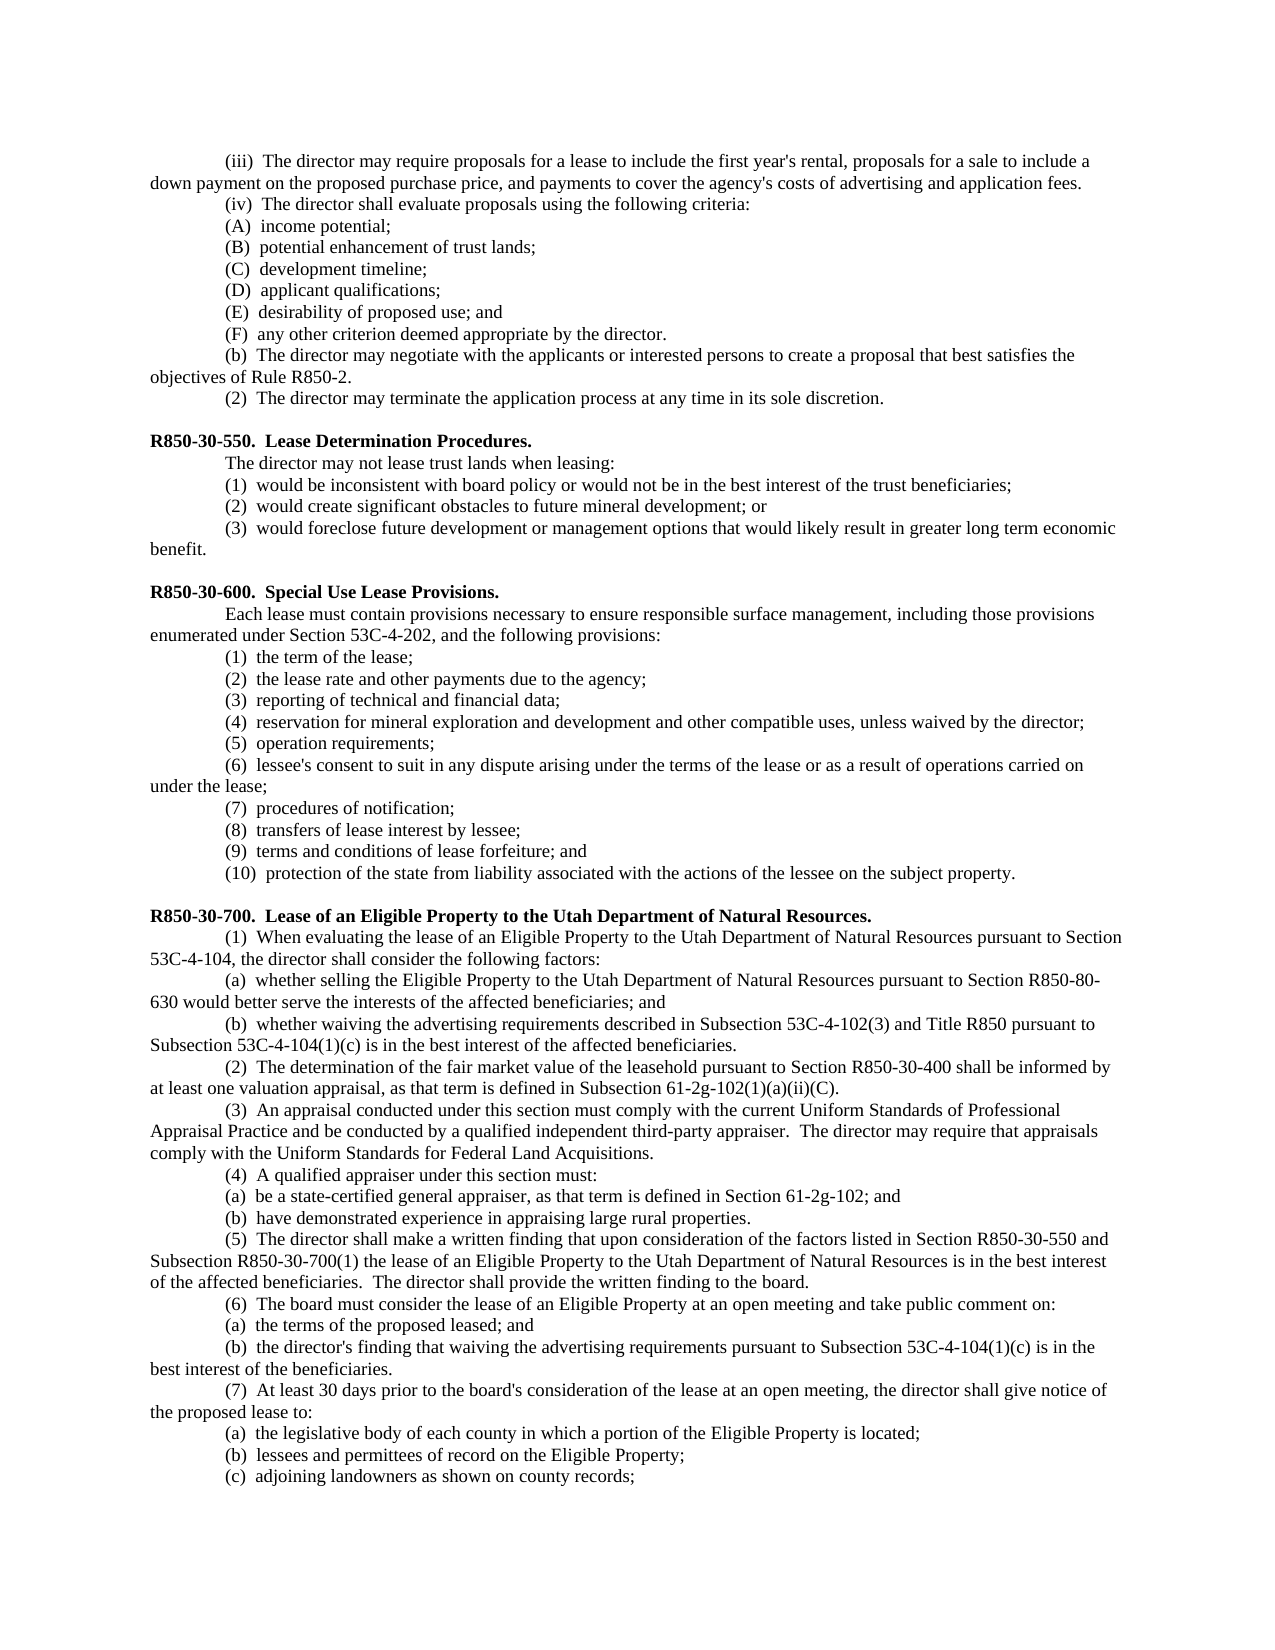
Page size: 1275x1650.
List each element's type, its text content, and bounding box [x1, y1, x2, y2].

text (7) At least 30 days prior to the board's consideration of the lease at an open meeting, the director shall give notice of the proposed lease to: [150, 1379, 1125, 1422]
text (2) the lease rate and other payments due to the agency; [150, 667, 1125, 689]
text (4) reservation for mineral exploration and development and other compatible uses, unless waived by the director; [150, 711, 1125, 732]
text (b) whether waiving the advertising requirements described in Subsection 53C-4-102(3) and Title R850 pursuant to Subsection 53C-4-104(1)(c) is in the best interest of the affected beneficiaries. [150, 1012, 1125, 1056]
text (5) operation requirements; [150, 732, 1125, 754]
text (b) the director's finding that waiving the advertising requirements pursuant to Subsection 53C-4-104(1)(c) is in the best interest of the beneficiaries. [150, 1336, 1125, 1379]
text (iii) The director may require proposals for a lease to include the first year's rental, proposals for a sale to include a down payment on the proposed purchase price, and payments to cover the agency's costs of advertising and application fees. [150, 150, 1125, 193]
text (10) protection of the state from liability associated with the actions of the lessee on the subject property. [150, 862, 1125, 883]
text R850-30-600. Special Use Lease Provisions. [150, 581, 1125, 603]
text (9) terms and conditions of lease forfeiture; and [150, 840, 1125, 862]
text (D) applicant qualifications; [150, 279, 1125, 301]
text (A) income potential; [150, 215, 1125, 236]
text (1) the term of the lease; [150, 646, 1125, 667]
text (a) whether selling the Eligible Property to the Utah Department of Natural Resources pursuant to Section R850-80-630 would better serve the interests of the affected beneficiaries; and [150, 969, 1125, 1012]
text (a) the legislative body of each county in which a portion of the Eligible Property is located; [150, 1422, 1125, 1444]
text (2) The determination of the fair market value of the leasehold pursuant to Section R850-30-400 shall be informed by at least one valuation appraisal, as that term is defined in Subsection 61-2g-102(1)(a)(ii)(C). [150, 1056, 1125, 1099]
text (6) The board must consider the lease of an Eligible Property at an open meeting and take public comment on: [150, 1293, 1125, 1314]
text (2) The director may terminate the application process at any time in its sole discretion. [150, 387, 1125, 409]
text (3) reporting of technical and financial data; [150, 689, 1125, 711]
text (2) would create significant obstacles to future mineral development; or [150, 495, 1125, 517]
text (8) transfers of lease interest by lessee; [150, 818, 1125, 840]
text (4) A qualified appraiser under this section must: [150, 1163, 1125, 1185]
text (F) any other criterion deemed appropriate by the director. [150, 322, 1125, 344]
text (B) potential enhancement of trust lands; [150, 236, 1125, 258]
text (E) desirability of proposed use; and [150, 301, 1125, 322]
text The director may not lease trust lands when leasing: [150, 452, 1125, 473]
text (b) have demonstrated experience in appraising large rural properties. [150, 1207, 1125, 1228]
text (b) The director may negotiate with the applicants or interested persons to create a proposal that best satisfies the objectives of Rule R850-2. [150, 344, 1125, 387]
text (1) would be inconsistent with board policy or would not be in the best interest of the trust beneficiaries; [150, 473, 1125, 495]
text (7) procedures of notification; [150, 797, 1125, 818]
text R850-30-550. Lease Determination Procedures. [150, 430, 1125, 452]
text (a) be a state-certified general appraiser, as that term is defined in Section 61-2g-102; and [150, 1185, 1125, 1207]
text R850-30-700. Lease of an Eligible Property to the Utah Department of Natural Resources. [150, 905, 1125, 926]
text (5) The director shall make a written finding that upon consideration of the factors listed in Section R850-30-550 and Subsection R850-30-700(1) the lease of an Eligible Property to the Utah Department of Natural Resources is in the best interest of the affected beneficiaries. The director shall provide the written finding to the board. [150, 1228, 1125, 1293]
text (iv) The director shall evaluate proposals using the following criteria: [150, 193, 1125, 215]
text Each lease must contain provisions necessary to ensure responsible surface management, including those provisions enumerated under Section 53C-4-202, and the following provisions: [150, 603, 1125, 646]
text (6) lessee's consent to suit in any dispute arising under the terms of the lease or as a result of operations carried on under the lease; [150, 754, 1125, 797]
text (a) the terms of the proposed leased; and [150, 1314, 1125, 1336]
text (3) An appraisal conducted under this section must comply with the current Uniform Standards of Professional Appraisal Practice and be conducted by a qualified independent third-party appraiser. The director may require that appraisals comply with the Uniform Standards for Federal Land Acquisitions. [150, 1099, 1125, 1163]
text (1) When evaluating the lease of an Eligible Property to the Utah Department of Natural Resources pursuant to Section 53C-4-104, the director shall consider the following factors: [150, 926, 1125, 969]
text (c) adjoining landowners as shown on county records; [150, 1465, 1125, 1487]
text (C) development timeline; [150, 258, 1125, 279]
text (3) would foreclose future development or management options that would likely result in greater long term economic benefit. [150, 517, 1125, 560]
text (b) lessees and permittees of record on the Eligible Property; [150, 1444, 1125, 1465]
